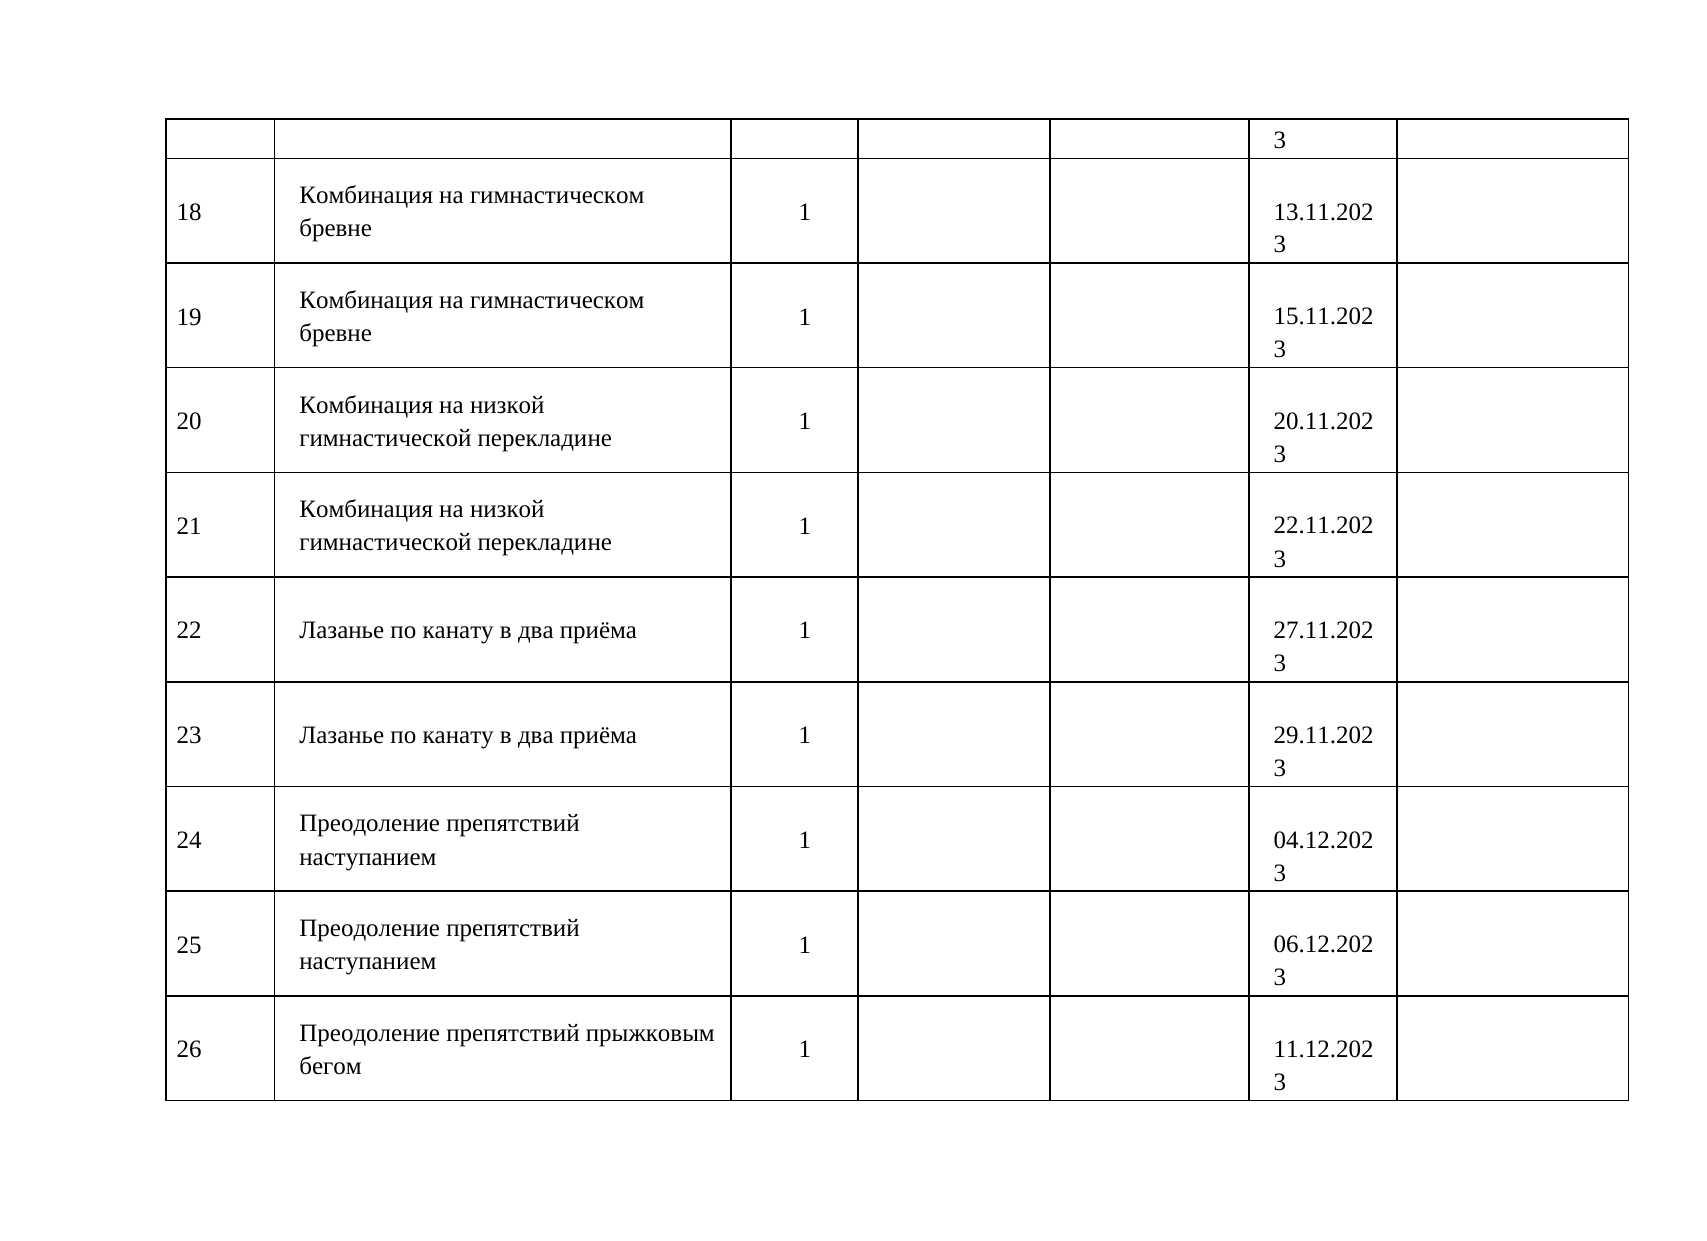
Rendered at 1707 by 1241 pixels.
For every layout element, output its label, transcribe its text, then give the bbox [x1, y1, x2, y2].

table_cell 1 [732, 120, 857, 157]
table_cell [1051, 120, 1248, 157]
table_cell 1 [732, 683, 857, 786]
table_cell [1051, 578, 1248, 681]
table_cell 1 [732, 264, 857, 367]
table_cell [1398, 892, 1628, 995]
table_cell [275, 997, 730, 1100]
table_cell 27.11.2023 [1250, 578, 1396, 681]
table_cell [1398, 683, 1628, 786]
table_cell [859, 264, 1049, 367]
table_cell [1398, 264, 1628, 367]
table_cell 26 [167, 997, 274, 1100]
table_cell Комбинация на гимнастическом бревне [275, 264, 730, 367]
table_cell 1 [732, 368, 857, 472]
table_cell Комбинация на низкой гимнастической перекладине [275, 368, 730, 472]
table_cell [859, 892, 1049, 995]
table_cell 15.11.2023 [1250, 264, 1396, 367]
table_cell [1051, 473, 1248, 576]
table_cell 13.11.2023 [1250, 159, 1396, 262]
table_cell 1 [732, 473, 857, 576]
table_cell [1398, 473, 1628, 576]
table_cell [275, 120, 730, 157]
table_cell 20.11.2023 [1250, 368, 1396, 472]
table_cell [1398, 787, 1628, 890]
table_cell 23 [167, 683, 274, 786]
table_cell [1051, 159, 1248, 262]
table_cell 19 [167, 264, 274, 367]
table_cell Лазанье по канату в два приёма [275, 683, 730, 786]
table_cell Комбинация на низкой гимнастической перекладине [275, 473, 730, 576]
table_cell [859, 159, 1049, 262]
table_cell 1 [732, 997, 857, 1100]
table_cell 08.11.2023 [1250, 120, 1396, 157]
table_cell 20 [167, 368, 274, 472]
table_cell Преодоление препятствий наступанием [275, 787, 730, 890]
table_cell 25 [167, 892, 274, 995]
table_cell 18 [167, 159, 274, 262]
table_cell [1051, 683, 1248, 786]
table_cell [859, 368, 1049, 472]
table_cell 04.12.2023 [1250, 787, 1396, 890]
table_cell [859, 120, 1049, 157]
table_cell 1 [732, 787, 857, 890]
table_cell [1051, 787, 1248, 890]
table_cell [859, 997, 1049, 1100]
table_cell [1398, 120, 1628, 157]
table_cell [1398, 578, 1628, 681]
table_cell 22 [167, 578, 274, 681]
table_cell [1051, 892, 1248, 995]
table_cell [859, 787, 1049, 890]
table_cell Преодоление препятствий наступанием [275, 892, 730, 995]
table_cell Лазанье по канату в два приёма [275, 578, 730, 681]
table_cell [1051, 264, 1248, 367]
table_cell 06.12.2023 [1250, 892, 1396, 995]
table_cell Комбинация на гимнастическом бревне [275, 159, 730, 262]
table_cell [859, 473, 1049, 576]
table_cell 1 [732, 159, 857, 262]
table_cell 1 [732, 578, 857, 681]
table_cell 21 [167, 473, 274, 576]
table_cell [1398, 159, 1628, 262]
table_cell 17 [167, 120, 274, 157]
table_cell [1051, 997, 1248, 1100]
table_cell 11.12.2023 [1250, 997, 1396, 1100]
table_cell [1051, 368, 1248, 472]
table_cell [859, 683, 1049, 786]
table_cell [859, 578, 1049, 681]
table_cell 29.11.2023 [1250, 683, 1396, 786]
table_cell [1398, 997, 1628, 1100]
table_cell [1398, 368, 1628, 472]
table_cell 1 [732, 892, 857, 995]
table_cell 22.11.2023 [1250, 473, 1396, 576]
table_cell 24 [167, 787, 274, 890]
